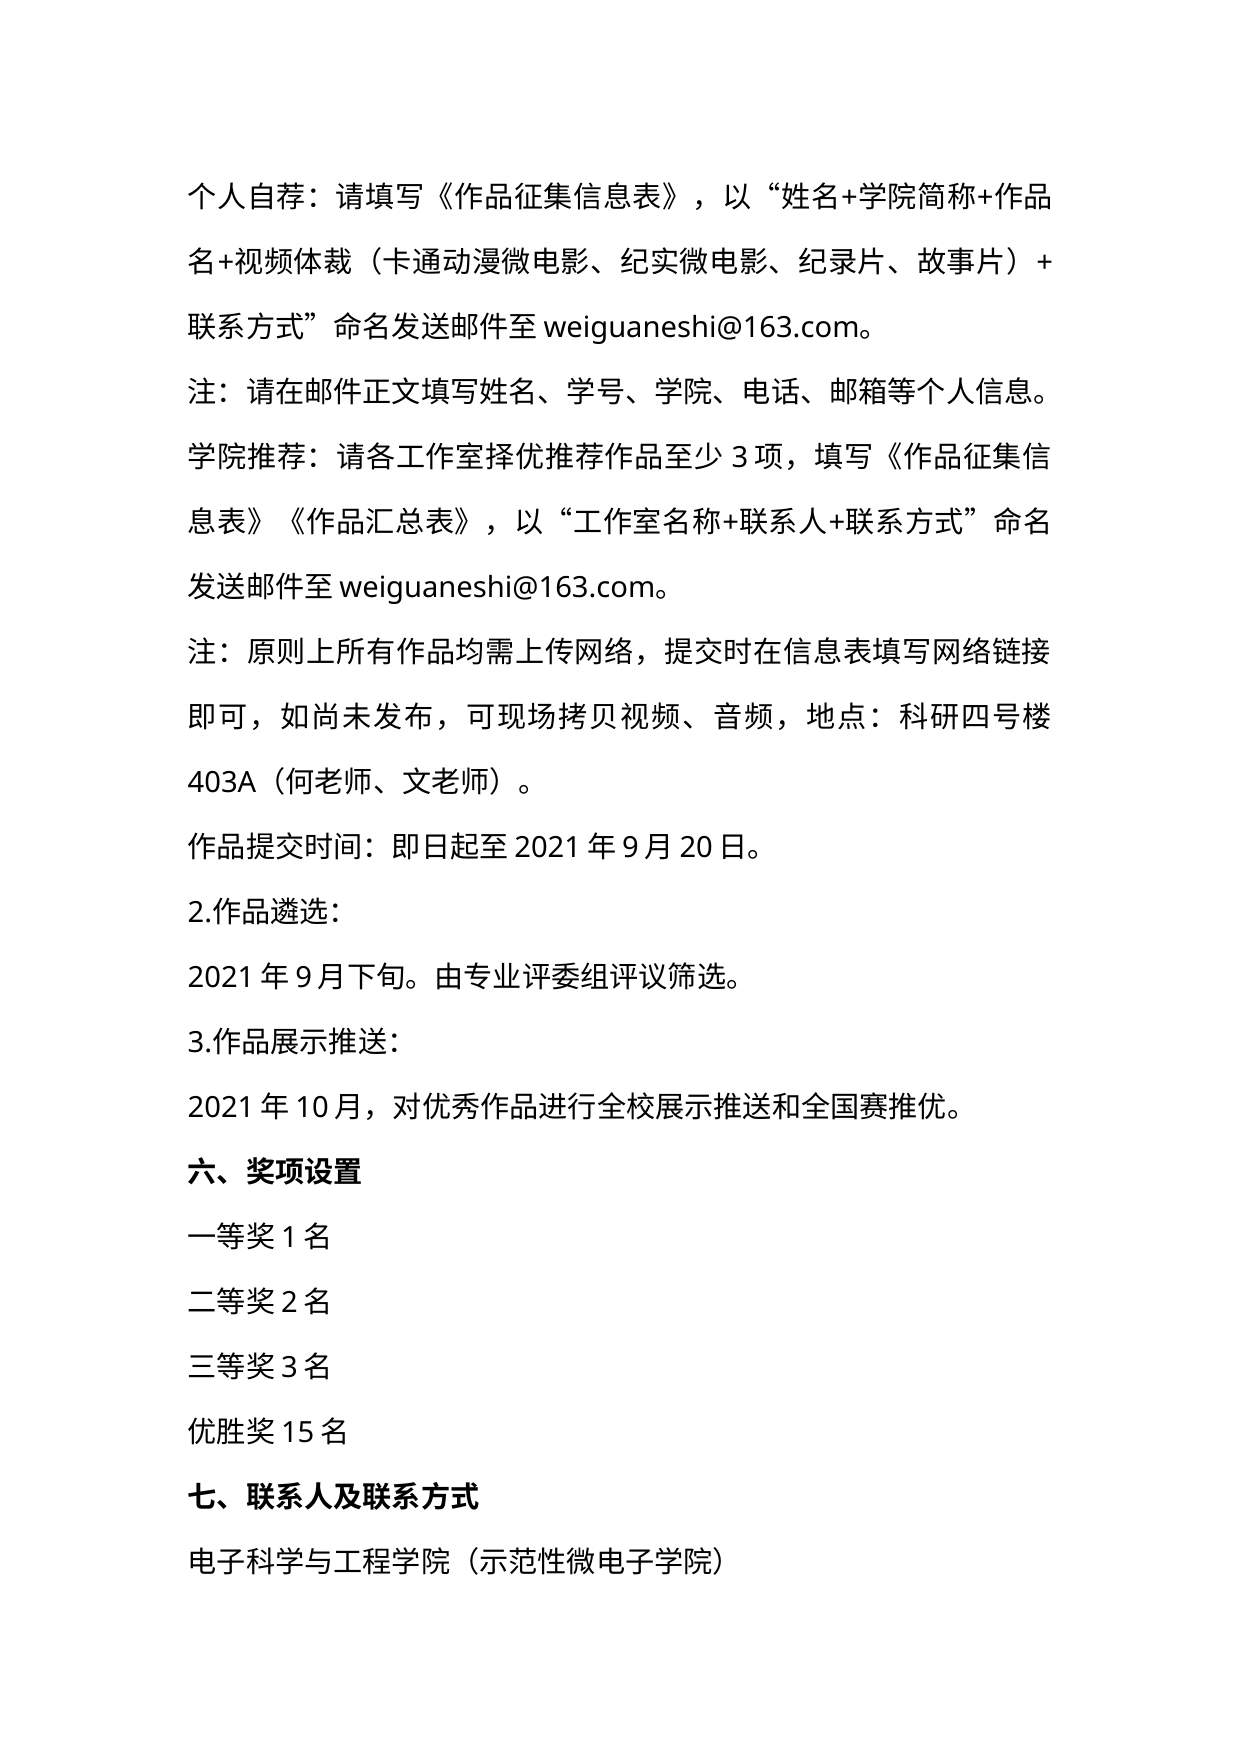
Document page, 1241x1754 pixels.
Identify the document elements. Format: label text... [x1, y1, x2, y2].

text 三等奖3名 [187, 1332, 1053, 1397]
text 2.作品遴选： [187, 877, 1053, 942]
text 二等奖2名 [187, 1267, 1053, 1332]
text 优胜奖15名 [187, 1397, 1053, 1462]
text 注：原则上所有作品均需上传网络，提交时在信息表填写网络链接即可，如尚未发布，可现场拷贝视频、音频，地点：科研四号楼403A（何老师、文老师）。 [187, 617, 1053, 812]
text 2021年9月下旬。由专业评委组评议筛选。 [187, 942, 1053, 1007]
text 电子科学与工程学院（示范性微电子学院） [187, 1527, 1053, 1592]
text 一等奖1名 [187, 1202, 1053, 1267]
text 作品提交时间：即日起至2021年9月20日。 [187, 812, 1053, 877]
text 注：请在邮件正文填写姓名、学号、学院、电话、邮箱等个人信息。 [187, 357, 1053, 422]
text 个人自荐：请填写《作品征集信息表》，以“姓名+学院简称+作品名+视频体裁（卡通动漫微电影、纪实微电影、纪录片、故事片）+联系方式”命名发送邮件至weiguaneshi@163.com。 [187, 162, 1053, 357]
text 七、联系人及联系方式 [187, 1462, 1053, 1527]
text 3.作品展示推送： [187, 1007, 1053, 1072]
text 学院推荐：请各工作室择优推荐作品至少3项，填写《作品征集信息表》《作品汇总表》，以“工作室名称+联系人+联系方式”命名发送邮件至weiguaneshi@163.com。 [187, 422, 1053, 617]
text 2021年10月，对优秀作品进行全校展示推送和全国赛推优。 [187, 1072, 1053, 1137]
text 六、奖项设置 [187, 1137, 1053, 1202]
